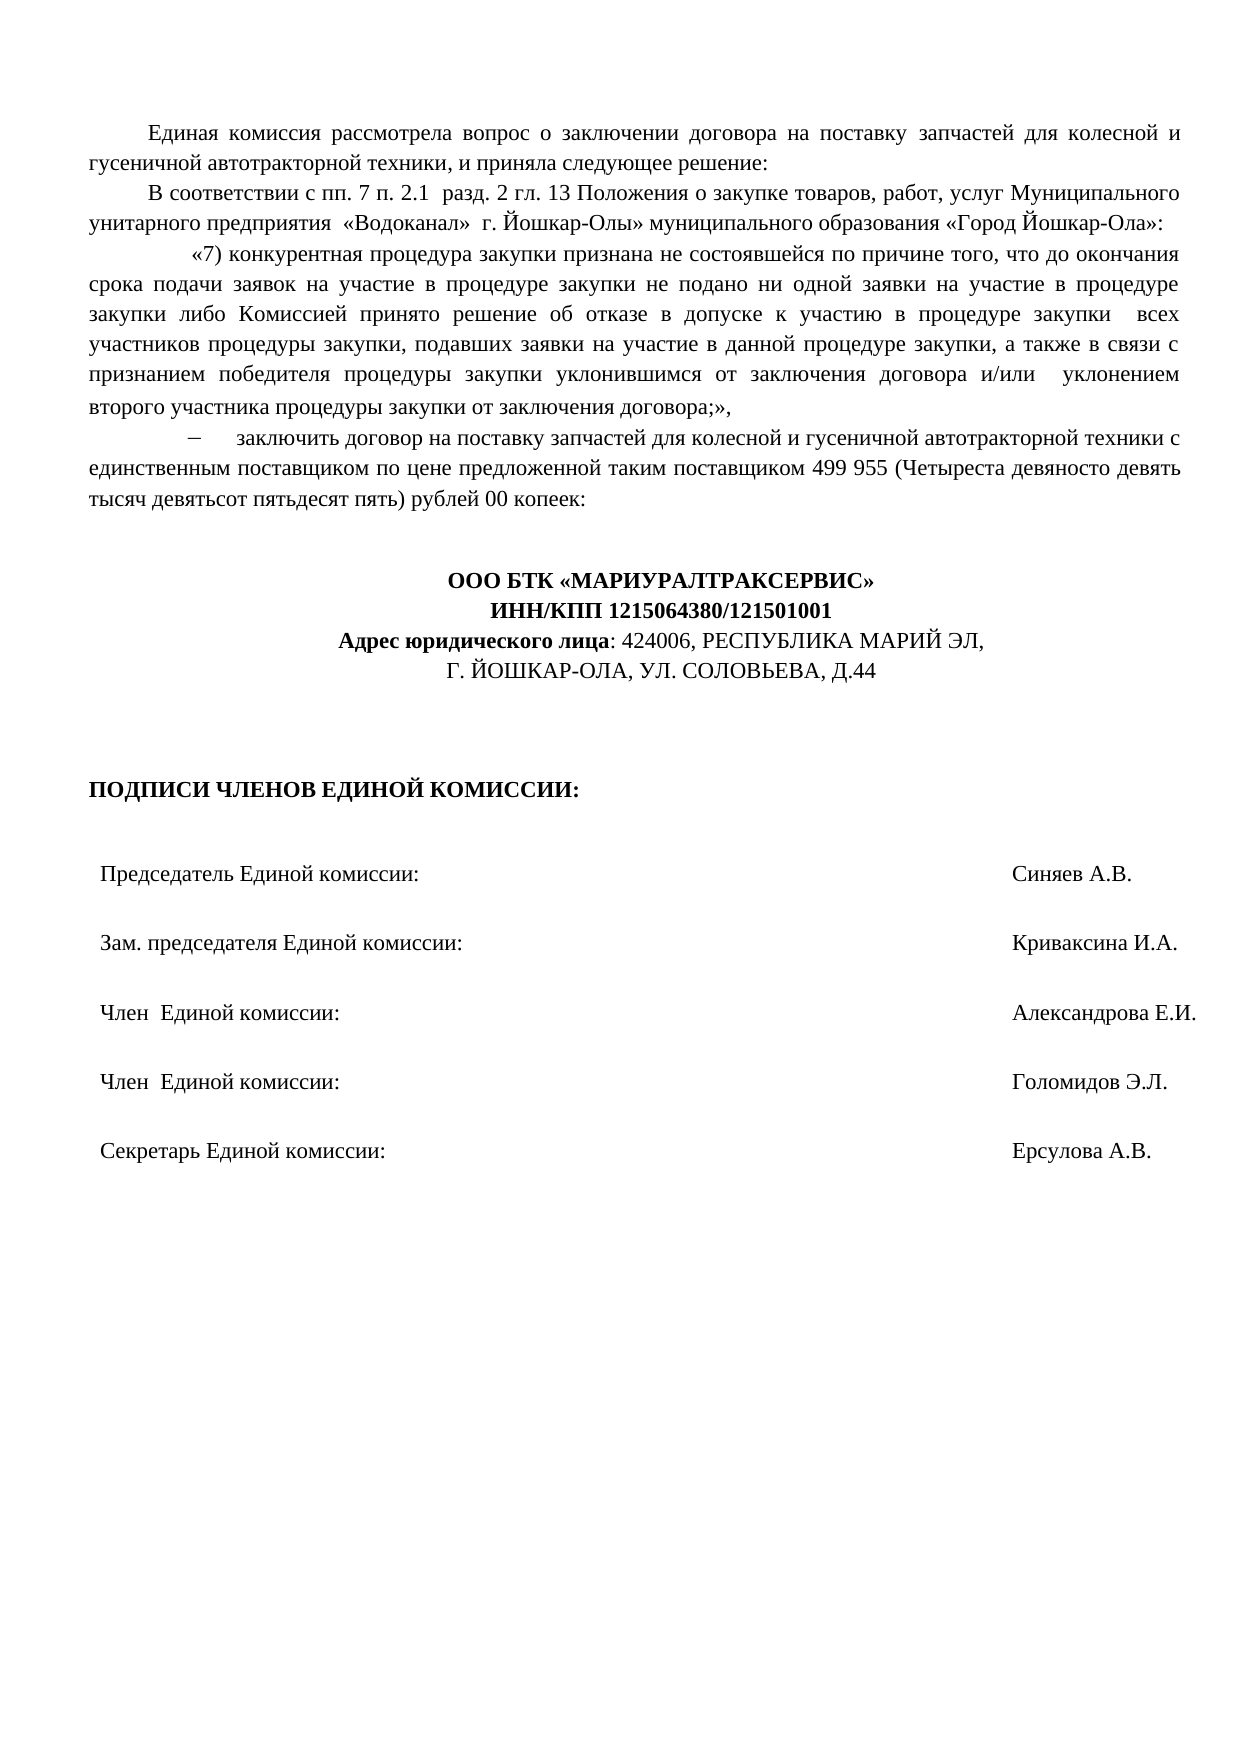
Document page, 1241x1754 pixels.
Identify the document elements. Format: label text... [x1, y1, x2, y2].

table_cell Член Единой комиссии: [89, 999, 1001, 1068]
table_cell Ерсулова А.В. [1001, 1138, 1240, 1207]
text В соответствии с пп. 7 п. 2.1 разд. 2 гл. 13 Положения о закупке товаров, работ, услуг Муниципального унитарного предприятия «Водоканал» г. Йошкар-Олы» муниципального образования «Город Йошкар-Ола»: [89, 179, 1181, 236]
text Единая комиссия рассмотрела вопрос о заключении договора на поставку запчастей для колесной и гусеничной автотракторной техники, и приняла следующее решение: [89, 119, 1181, 175]
text Адрес юридического лица: 424006, РЕСПУБЛИКА МАРИЙ ЭЛ, [133, 627, 1189, 653]
text ООО БТК «МАРИУРАЛТРАКСЕРВИС» [133, 567, 1189, 593]
table_header Председатель Единой комиссии: [89, 860, 1001, 929]
text Г. ЙОШКАР-ОЛА, УЛ. СОЛОВЬЕВА, Д.44 [133, 657, 1189, 684]
text ИНН/КПП 1215064380/121501001 [133, 597, 1189, 623]
table_cell Криваксина И.А. [1001, 929, 1240, 999]
text «7) конкурентная процедура закупки признана не состоявшейся по причине того, что до окончания срока подачи заявок на участие в процедуре закупки не подано ни одной заявки на участие в процедуре закупки либо Комиссией принято решение об отказе в допуске к участию в процедуре закупки всех участников процедуры закупки, подавших заявки на участие в данной процедуре закупки, а также в связи с признанием победителя процедуры закупки уклонившимся от заключения договора и/или уклонением второго участника процедуры закупки от заключения договора;», [89, 240, 1181, 420]
table_header Синяев А.В. [1001, 860, 1240, 929]
table_cell Член Единой комиссии: [89, 1068, 1001, 1138]
table_cell Зам. председателя Единой комиссии: [89, 929, 1001, 999]
list заключить договор на поставку запчастей для колесной и гусеничной автотракторной техники с единственным поставщиком по цене предложенной таким поставщиком 499 955 (Четыреста девяносто девять тысяч девятьсот пятьдесят пять) рублей 00 копеек: [89, 424, 1181, 511]
table_cell Секретарь Единой комиссии: [89, 1138, 1001, 1207]
table_cell Голомидов Э.Л. [1001, 1068, 1240, 1138]
table_cell Александрова Е.И. [1001, 999, 1240, 1068]
